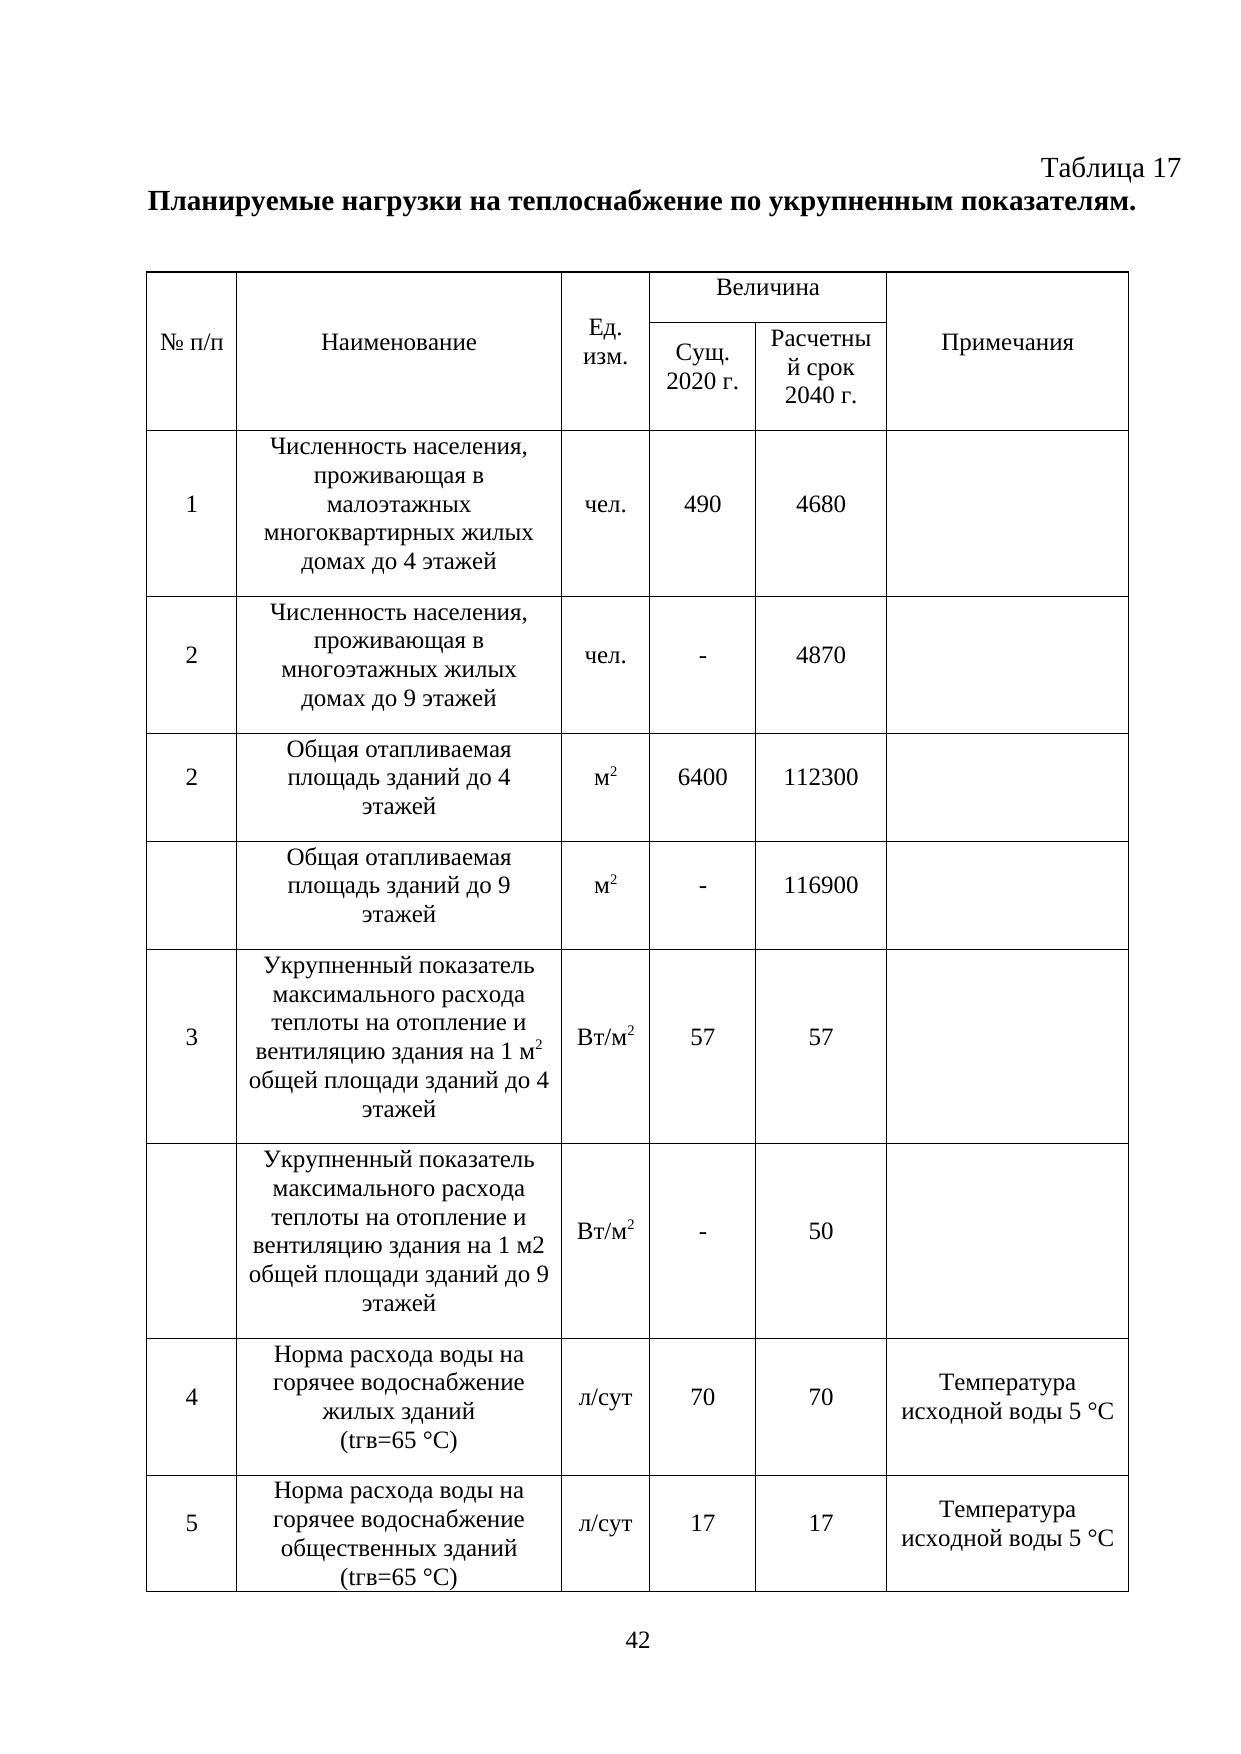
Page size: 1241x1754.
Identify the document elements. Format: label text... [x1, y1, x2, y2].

table_cell Общая отапливаемая площадь зданий до 4 этажей [237, 734, 561, 841]
table_cell 5 [147, 1476, 236, 1591]
table_header Наименование [237, 273, 561, 430]
table_header № п/п [147, 273, 236, 430]
table_cell чел. [562, 597, 649, 733]
table_cell Вт/м2 [562, 950, 649, 1143]
table_cell Вт/м2 [562, 1144, 649, 1338]
text Планируемые нагрузки на теплоснабжение по укрупненным показателям. [148, 183, 1181, 217]
table_cell л/сут [562, 1476, 649, 1591]
table_cell [887, 950, 1128, 1143]
table_cell - [650, 597, 755, 733]
table_cell - [650, 842, 755, 949]
table_cell м2 [562, 734, 649, 841]
table_cell 112300 [756, 734, 886, 841]
table_cell Численность населения, проживающая в многоэтажных жилых домах до 9 этажей [237, 597, 561, 733]
table_cell [887, 842, 1128, 949]
table_cell 116900 [756, 842, 886, 949]
table_cell Норма расхода воды на горячее водоснабжение общественных зданий (tгв=65 °С) [237, 1476, 561, 1591]
table_cell [887, 597, 1128, 733]
table_cell Температура исходной воды 5 °С [887, 1476, 1128, 1591]
table_cell 50 [756, 1144, 886, 1338]
table_cell 2 [147, 597, 236, 733]
table_cell Расчетный срок 2040 г. [756, 323, 886, 430]
table_cell 2 [147, 734, 236, 841]
table_cell Укрупненный показатель максимального расхода теплоты на отопление и вентиляцию здания на 1 м2 общей площади зданий до 9 этажей [237, 1144, 561, 1338]
table_cell 17 [756, 1476, 886, 1591]
table_cell [887, 734, 1128, 841]
table_cell 6400 [650, 734, 755, 841]
table_cell 4870 [756, 597, 886, 733]
table_cell Общая отапливаемая площадь зданий до 9 этажей [237, 842, 561, 949]
table_cell 57 [650, 950, 755, 1143]
table_cell Сущ. 2020 г. [650, 323, 755, 430]
table_cell Численность населения, проживающая в малоэтажных многоквартирных жилых домах до 4 этажей [237, 431, 561, 596]
table_cell м2 [562, 842, 649, 949]
table_cell 70 [650, 1339, 755, 1474]
table_cell Укрупненный показатель максимального расхода теплоты на отопление и вентиляцию здания на 1 м2 общей площади зданий до 4 этажей [237, 950, 561, 1143]
table_cell 70 [756, 1339, 886, 1474]
table_cell 490 [650, 431, 755, 596]
text Таблица 17 [148, 150, 1181, 183]
table_cell 17 [650, 1476, 755, 1591]
table_cell 4680 [756, 431, 886, 596]
table_cell л/сут [562, 1339, 649, 1474]
table_cell - [650, 1144, 755, 1338]
table_cell [147, 842, 236, 949]
table_cell [887, 431, 1128, 596]
table_cell чел. [562, 431, 649, 596]
table_cell 4 [147, 1339, 236, 1474]
table_cell 1 [147, 431, 236, 596]
table_header Примечания [887, 273, 1128, 430]
table_header Величина [650, 273, 886, 322]
table_cell [147, 1144, 236, 1338]
table_cell [887, 1144, 1128, 1338]
table_header Ед. изм. [562, 273, 649, 430]
table_cell 57 [756, 950, 886, 1143]
table_cell Температура исходной воды 5 °С [887, 1339, 1128, 1474]
table_cell 3 [147, 950, 236, 1143]
table_cell Норма расхода воды на горячее водоснабжение жилых зданий (tгв=65 °С) [237, 1339, 561, 1474]
